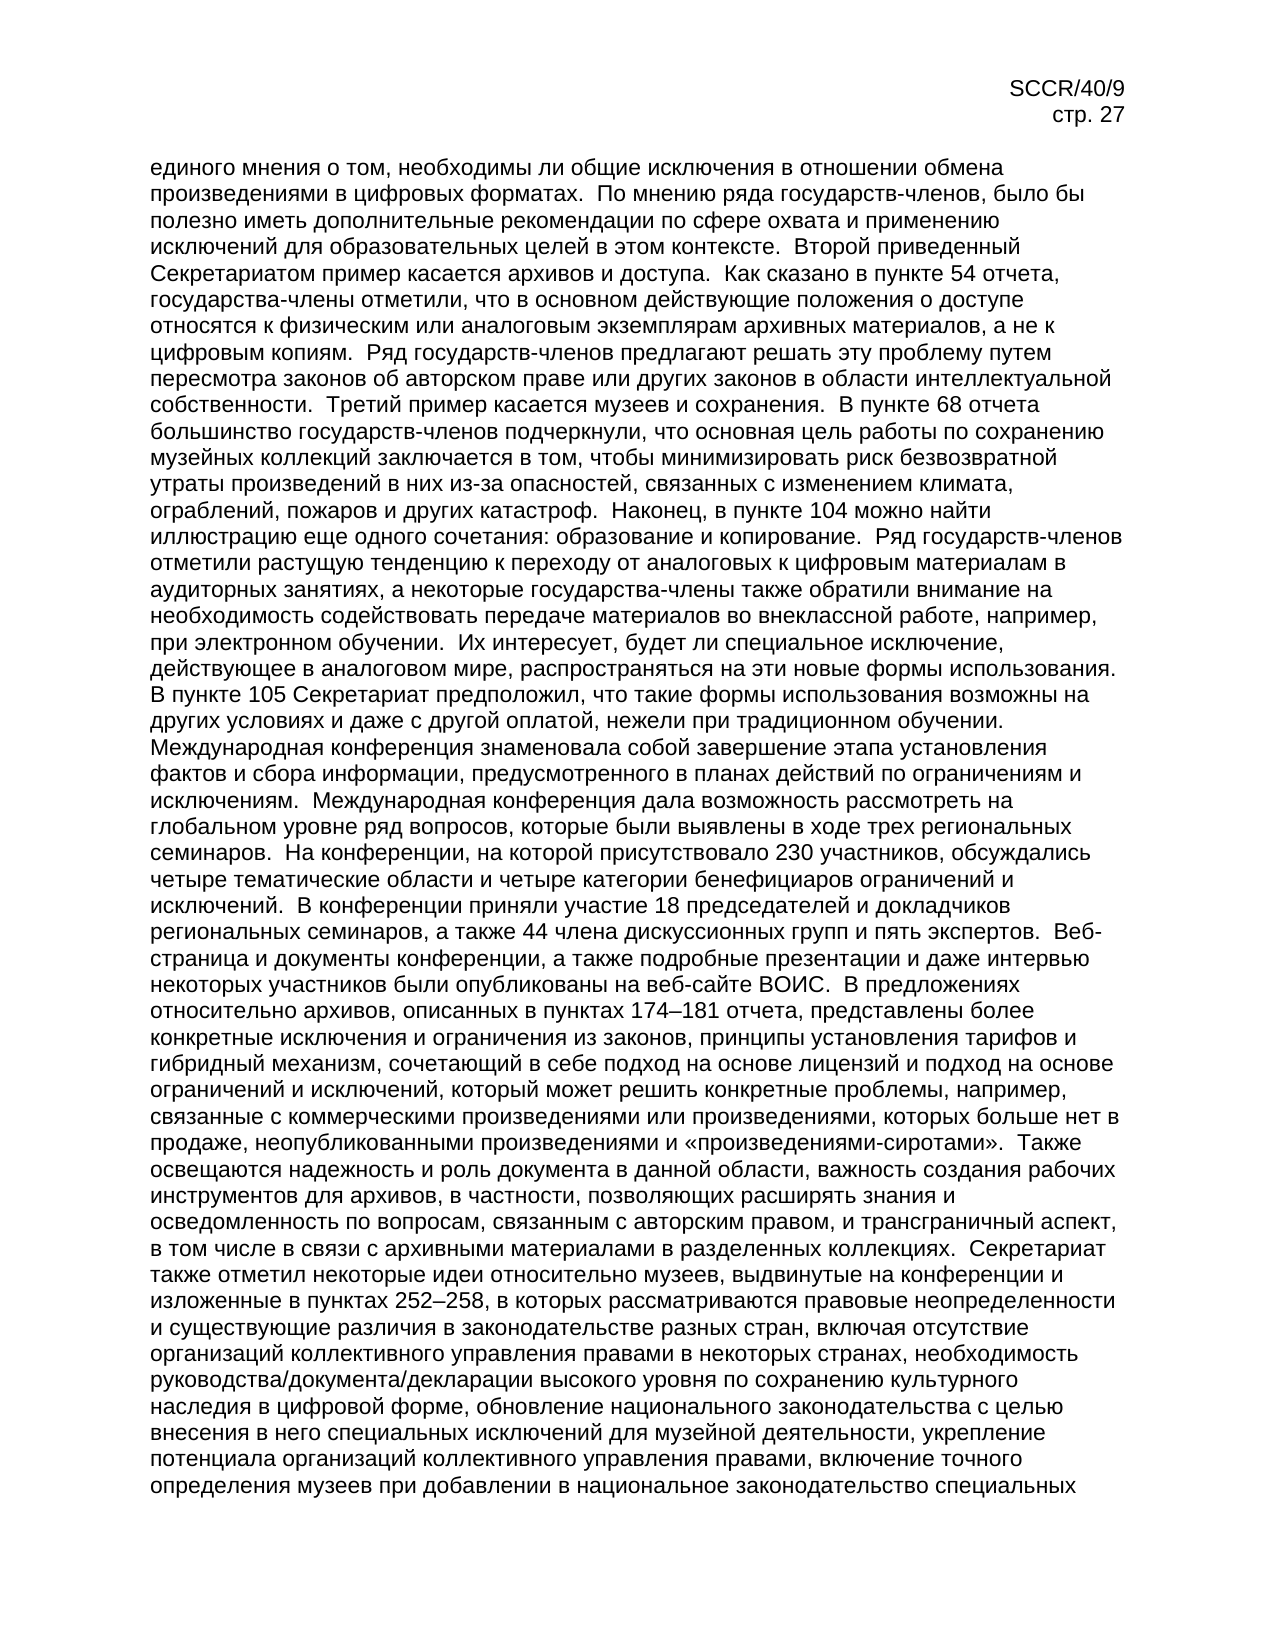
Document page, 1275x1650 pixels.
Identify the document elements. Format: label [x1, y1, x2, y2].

list [150, 154, 1125, 1498]
